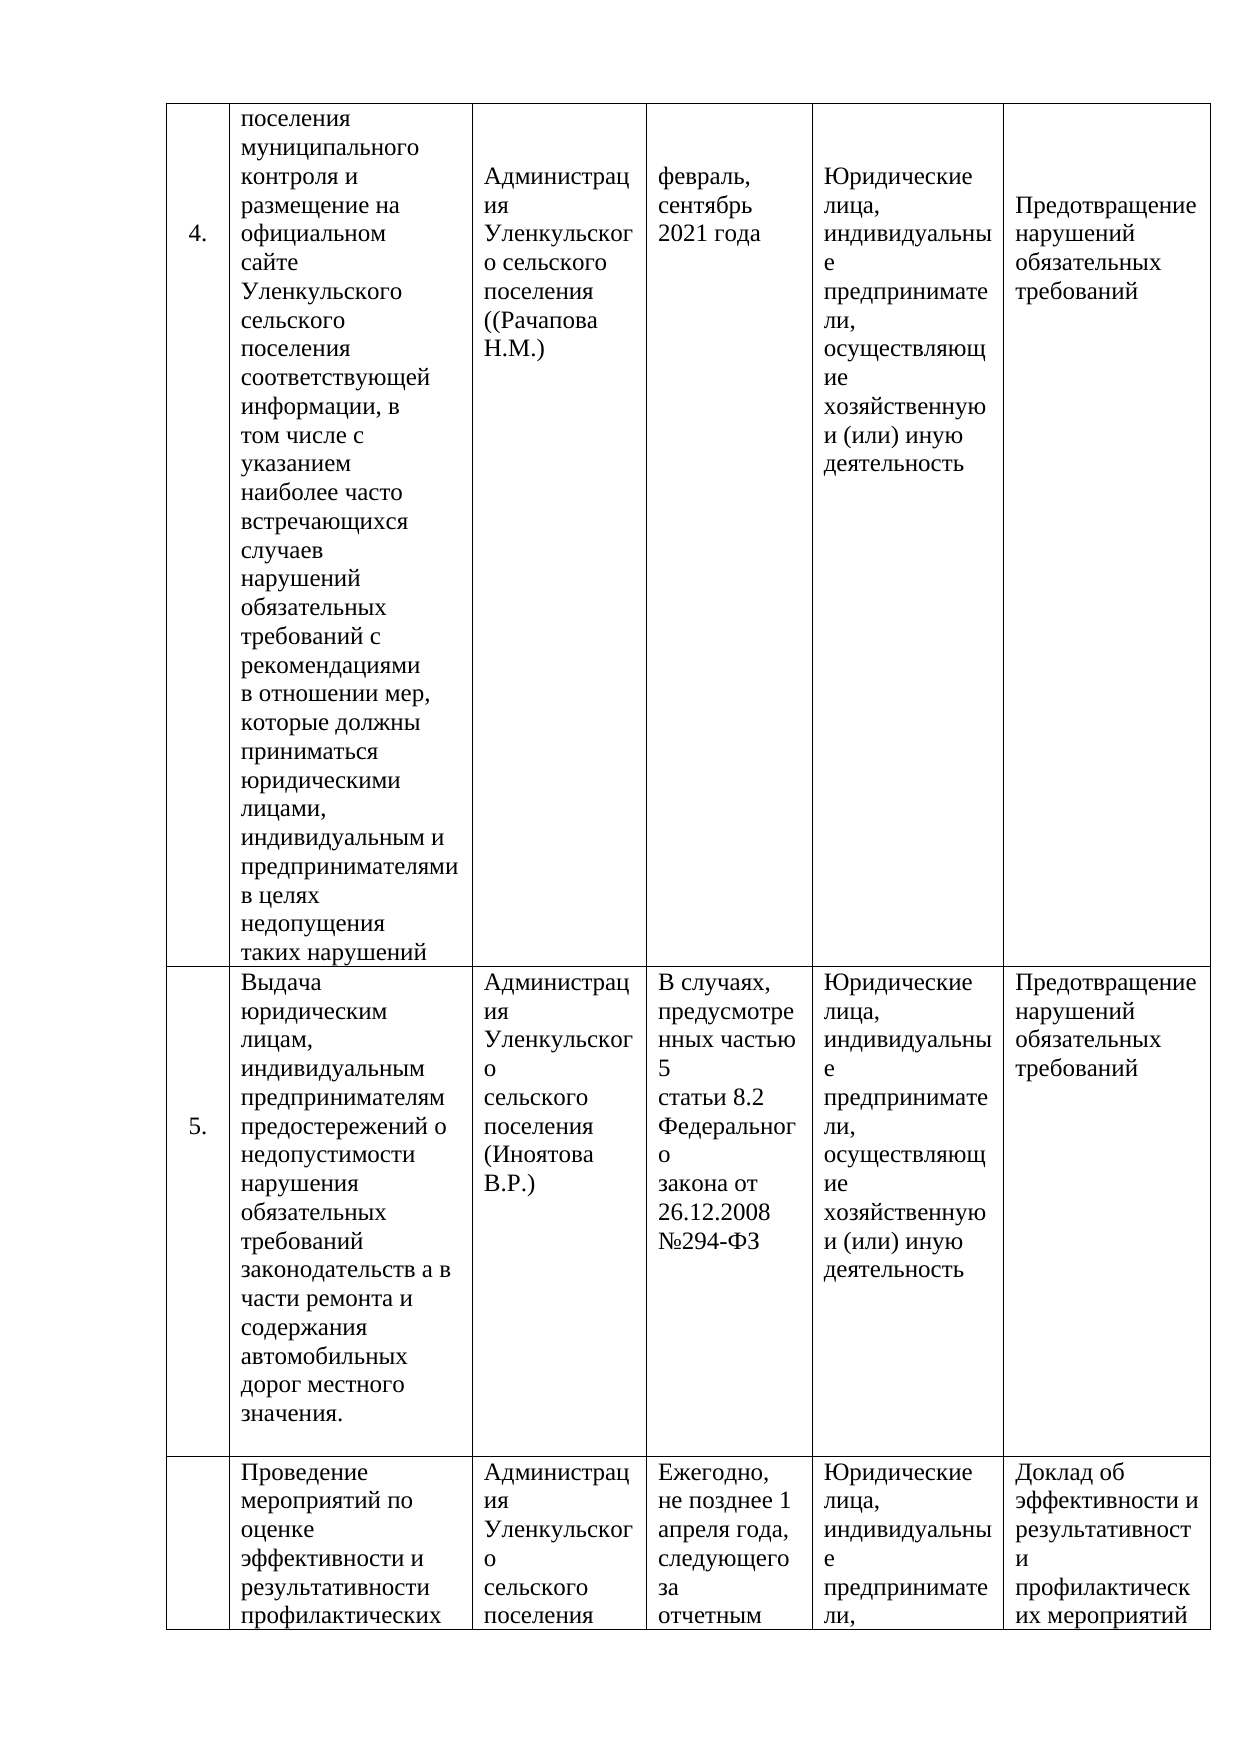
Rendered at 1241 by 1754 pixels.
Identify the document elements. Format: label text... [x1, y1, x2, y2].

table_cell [647, 1457, 812, 1629]
table_cell Выдача юридическим лицам, индивидуальным предпринимателям предостережений о недопустимости нарушения обязательных требований законодательств а в части ремонта и содержания автомобильных дорог местного значения. [230, 967, 472, 1456]
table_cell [230, 104, 472, 966]
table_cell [230, 1457, 472, 1629]
table_cell Предотвращение нарушений обязательных требований [1004, 967, 1210, 1456]
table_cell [473, 1457, 646, 1629]
table_cell Администрация Уленкульского сельского поселения (Иноятова В.Р.) [473, 967, 646, 1456]
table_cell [1004, 104, 1210, 966]
table_cell 6. [167, 1457, 229, 1629]
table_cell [473, 104, 646, 966]
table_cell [813, 104, 1003, 966]
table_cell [813, 1457, 1003, 1629]
table_cell 4. [167, 104, 229, 966]
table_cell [647, 104, 812, 966]
table_cell Юридические лица, индивидуальные предприниматели, осуществляющие хозяйственную и (или) иную деятельность [813, 967, 1003, 1456]
table_cell В случаях, предусмотренных частью 5 статьи 8.2 Федерального закона от 26.12.2008 №294-ФЗ [647, 967, 812, 1456]
table_cell 5. [167, 967, 229, 1456]
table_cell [1004, 1457, 1210, 1629]
